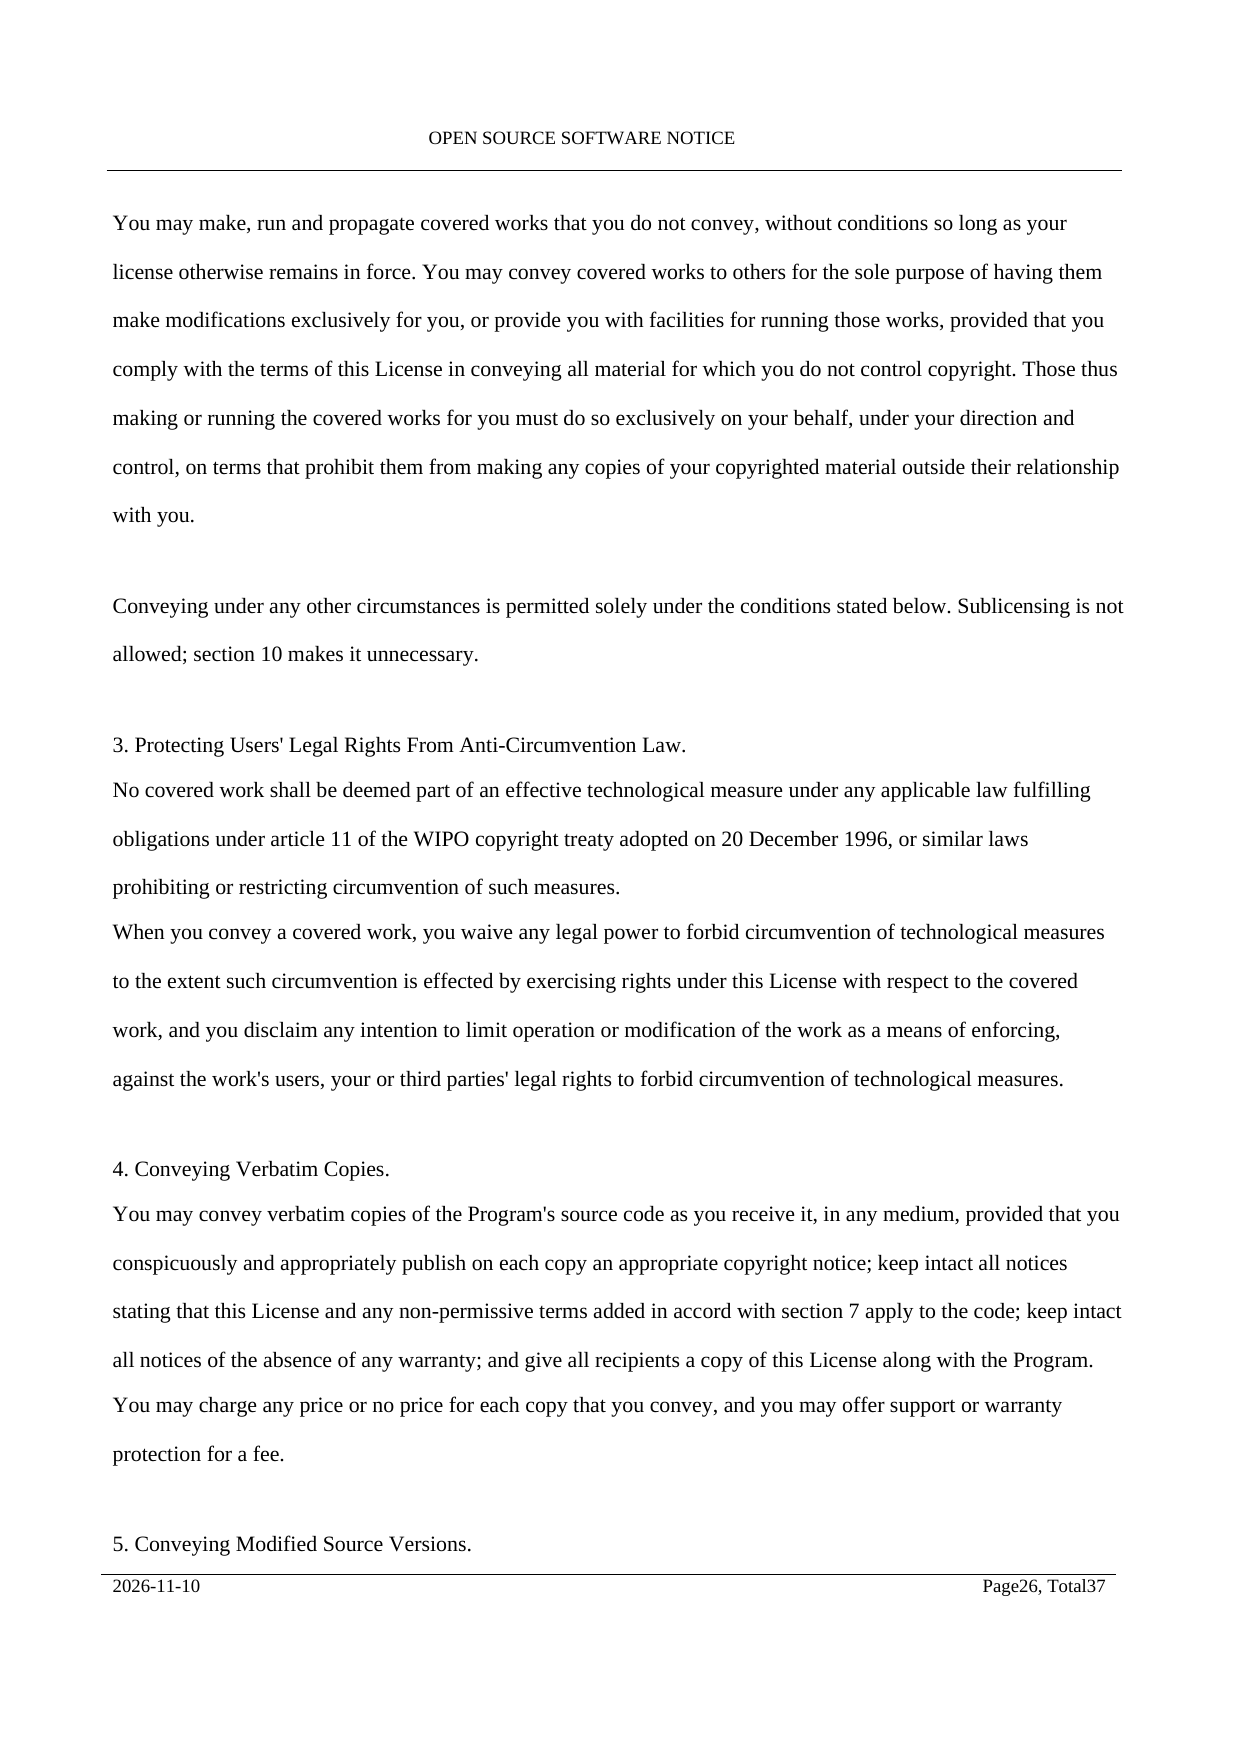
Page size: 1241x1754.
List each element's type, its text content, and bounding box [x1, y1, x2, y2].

text 5. Conveying Modified Source Versions. [112, 1528, 1128, 1560]
text You may charge any price or no price for each copy that you convey, and you may offer support or warranty protection for a fee. [112, 1389, 1128, 1470]
text No covered work shall be deemed part of an effective technological measure under any applicable law fulfilling obligations under article 11 of the WIPO copyright treaty adopted on 20 December 1996, or similar laws prohibiting or restricting circumvention of such measures. [112, 773, 1128, 903]
text You may convey verbatim copies of the Program's source code as you receive it, in any medium, provided that you conspicuously and appropriately publish on each copy an appropriate copyright notice; keep intact all notices stating that this License and any non-permissive terms added in accord with section 7 apply to the code; keep intact all notices of the absence of any warranty; and give all recipients a copy of this License along with the Program. [112, 1197, 1128, 1376]
text You may make, run and propagate covered works that you do not convey, without conditions so long as your license otherwise remains in force. You may convey covered works to others for the sole purpose of having them make modifications exclusively for you, or provide you with facilities for running those works, provided that you comply with the terms of this License in conveying all material for which you do not control copyright. Those thus making or running the covered works for you must do so exclusively on your behalf, under your direction and control, on terms that prohibit them from making any copies of your copyrighted material outside their relationship with you. [112, 206, 1128, 531]
text 3. Protecting Users' Legal Rights From Anti-Circumvention Law. [112, 728, 1128, 761]
text When you convey a covered work, you waive any legal power to forbid circumvention of technological measures to the extent such circumvention is effected by exercising rights under this License with respect to the covered work, and you disclaim any intention to limit operation or modification of the work as a means of enforcing, against the work's users, your or third parties' legal rights to forbid circumvention of technological measures. [112, 916, 1128, 1094]
text 4. Conveying Verbatim Copies. [112, 1152, 1128, 1185]
text Conveying under any other circumstances is permitted solely under the conditions stated below. Sublicensing is not allowed; section 10 makes it unnecessary. [112, 589, 1128, 670]
